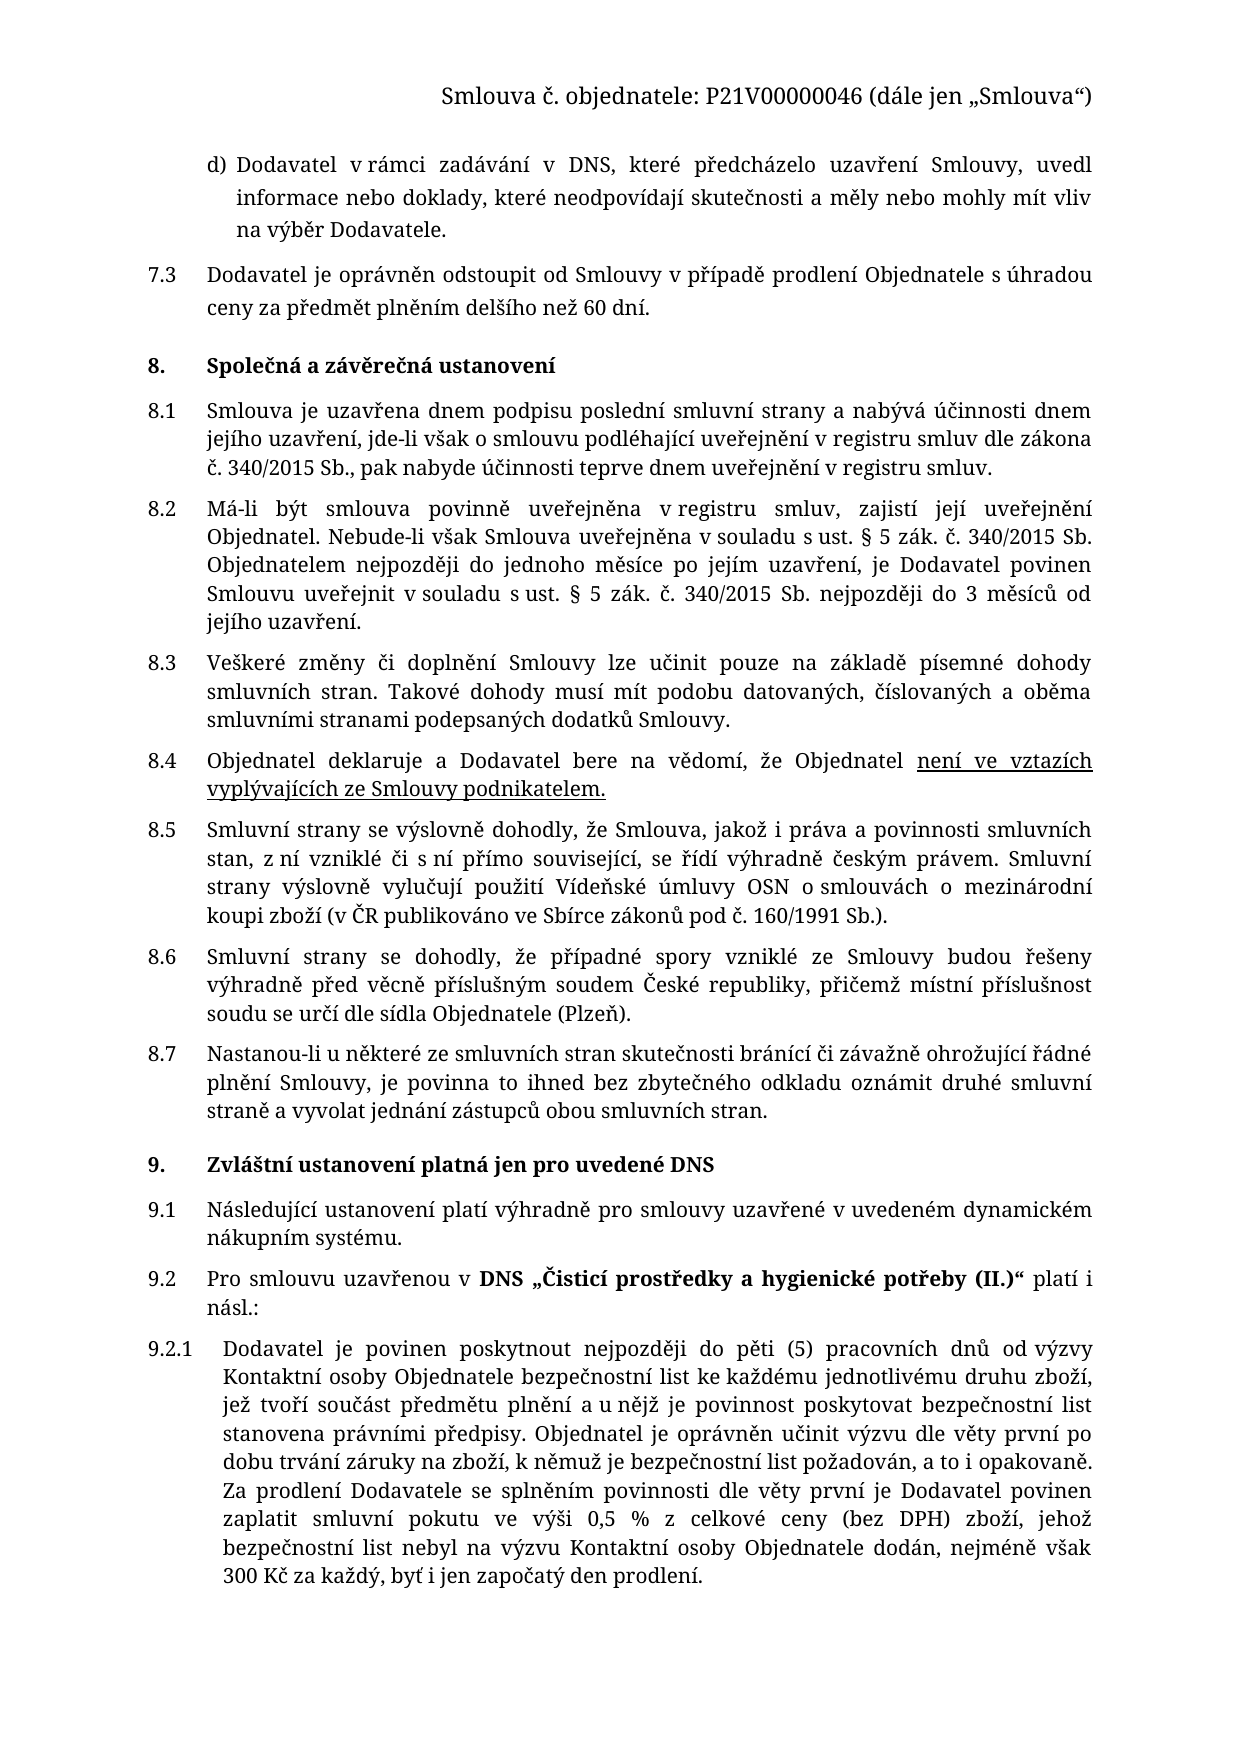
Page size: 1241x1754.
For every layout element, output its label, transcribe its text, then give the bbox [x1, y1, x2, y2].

list Smlouva je uzavřena dnem podpisu poslední smluvní strany a nabývá účinnosti dnem jejího uzavření, jde-li však o smlouvu podléhající uveřejnění v registru smluv dle zákona č. 340/2015 Sb., pak nabyde účinnosti teprve dnem uveřejnění v registru smluv. [148, 396, 1093, 481]
list Objednatel deklaruje a Dodavatel bere na vědomí, že Objednatel není ve vztazích vyplývajících ze Smlouvy podnikatelem. [148, 746, 1093, 803]
list Dodavatel v rámci zadávání v DNS, které předcházelo uzavření Smlouvy, uvedl informace nebo doklady, které neodpovídají skutečnosti a měly nebo mohly mít vliv na výběr Dodavatele. [207, 150, 1093, 244]
list Nastanou-li u některé ze smluvních stran skutečnosti bránící či závažně ohrožující řádné plnění Smlouvy, je povinna to ihned bez zbytečného odkladu oznámit druhé smluvní straně a vyvolat jednání zástupců obou smluvních stran. [148, 1039, 1093, 1125]
list Dodavatel je povinen poskytnout nejpozději do pěti (5) pracovních dnů od výzvy Kontaktní osoby Objednatele bezpečnostní list ke každému jednotlivému druhu zboží, jež tvoří součást předmětu plnění a u nějž je povinnost poskytovat bezpečnostní list stanovena právními předpisy. Objednatel je oprávněn učinit výzvu dle věty první po dobu trvání záruky na zboží, k němuž je bezpečnostní list požadován, a to i opakovaně. Za prodlení Dodavatele se splněním povinnosti dle věty první je Dodavatel povinen zaplatit smluvní pokutu ve výši 0,5 % z celkové ceny (bez DPH) zboží, jehož bezpečnostní list nebyl na výzvu Kontaktní osoby Objednatele dodán, nejméně však 300 Kč za každý, byť i jen započatý den prodlení. [148, 1334, 1093, 1590]
list Smluvní strany se dohodly, že případné spory vzniklé ze Smlouvy budou řešeny výhradně před věcně příslušným soudem České republiky, přičemž místní příslušnost soudu se určí dle sídla Objednatele (Plzeň). [148, 942, 1093, 1027]
list Následující ustanovení platí výhradně pro smlouvy uzavřené v uvedeném dynamickém nákupním systému. [148, 1195, 1093, 1252]
list Smluvní strany se výslovně dohodly, že Smlouva, jakož i práva a povinnosti smluvních stan, z ní vzniklé či s ní přímo související, se řídí výhradně českým právem. Smluvní strany výslovně vylučují použití Vídeňské úmluvy OSN o smlouvách o mezinárodní koupi zboží (v ČR publikováno ve Sbírce zákonů pod č. 160/1991 Sb.). [148, 816, 1093, 929]
list Společná a závěrečná ustanovení [148, 351, 1093, 379]
list Pro smlouvu uzavřenou v DNS „Čisticí prostředky a hygienické potřeby (II.)“ platí i násl.: [148, 1264, 1093, 1321]
list Dodavatel je oprávněn odstoupit od Smlouvy v případě prodlení Objednatele s úhradou ceny za předmět plněním delšího než 60 dní. [148, 261, 1093, 322]
list Veškeré změny či doplnění Smlouvy lze učinit pouze na základě písemné dohody smluvních stran. Takové dohody musí mít podobu datovaných, číslovaných a oběma smluvními stranami podepsaných dodatků Smlouvy. [148, 648, 1093, 734]
list Má-li být smlouva povinně uveřejněna v registru smluv, zajistí její uveřejnění Objednatel. Nebude-li však Smlouva uveřejněna v souladu s ust. § 5 zák. č. 340/2015 Sb. Objednatelem nejpozději do jednoho měsíce po jejím uzavření, je Dodavatel povinen Smlouvu uveřejnit v souladu s ust. § 5 zák. č. 340/2015 Sb. nejpozději do 3 měsíců od jejího uzavření. [148, 494, 1093, 636]
list Zvláštní ustanovení platná jen pro uvedené DNS [148, 1150, 1093, 1178]
